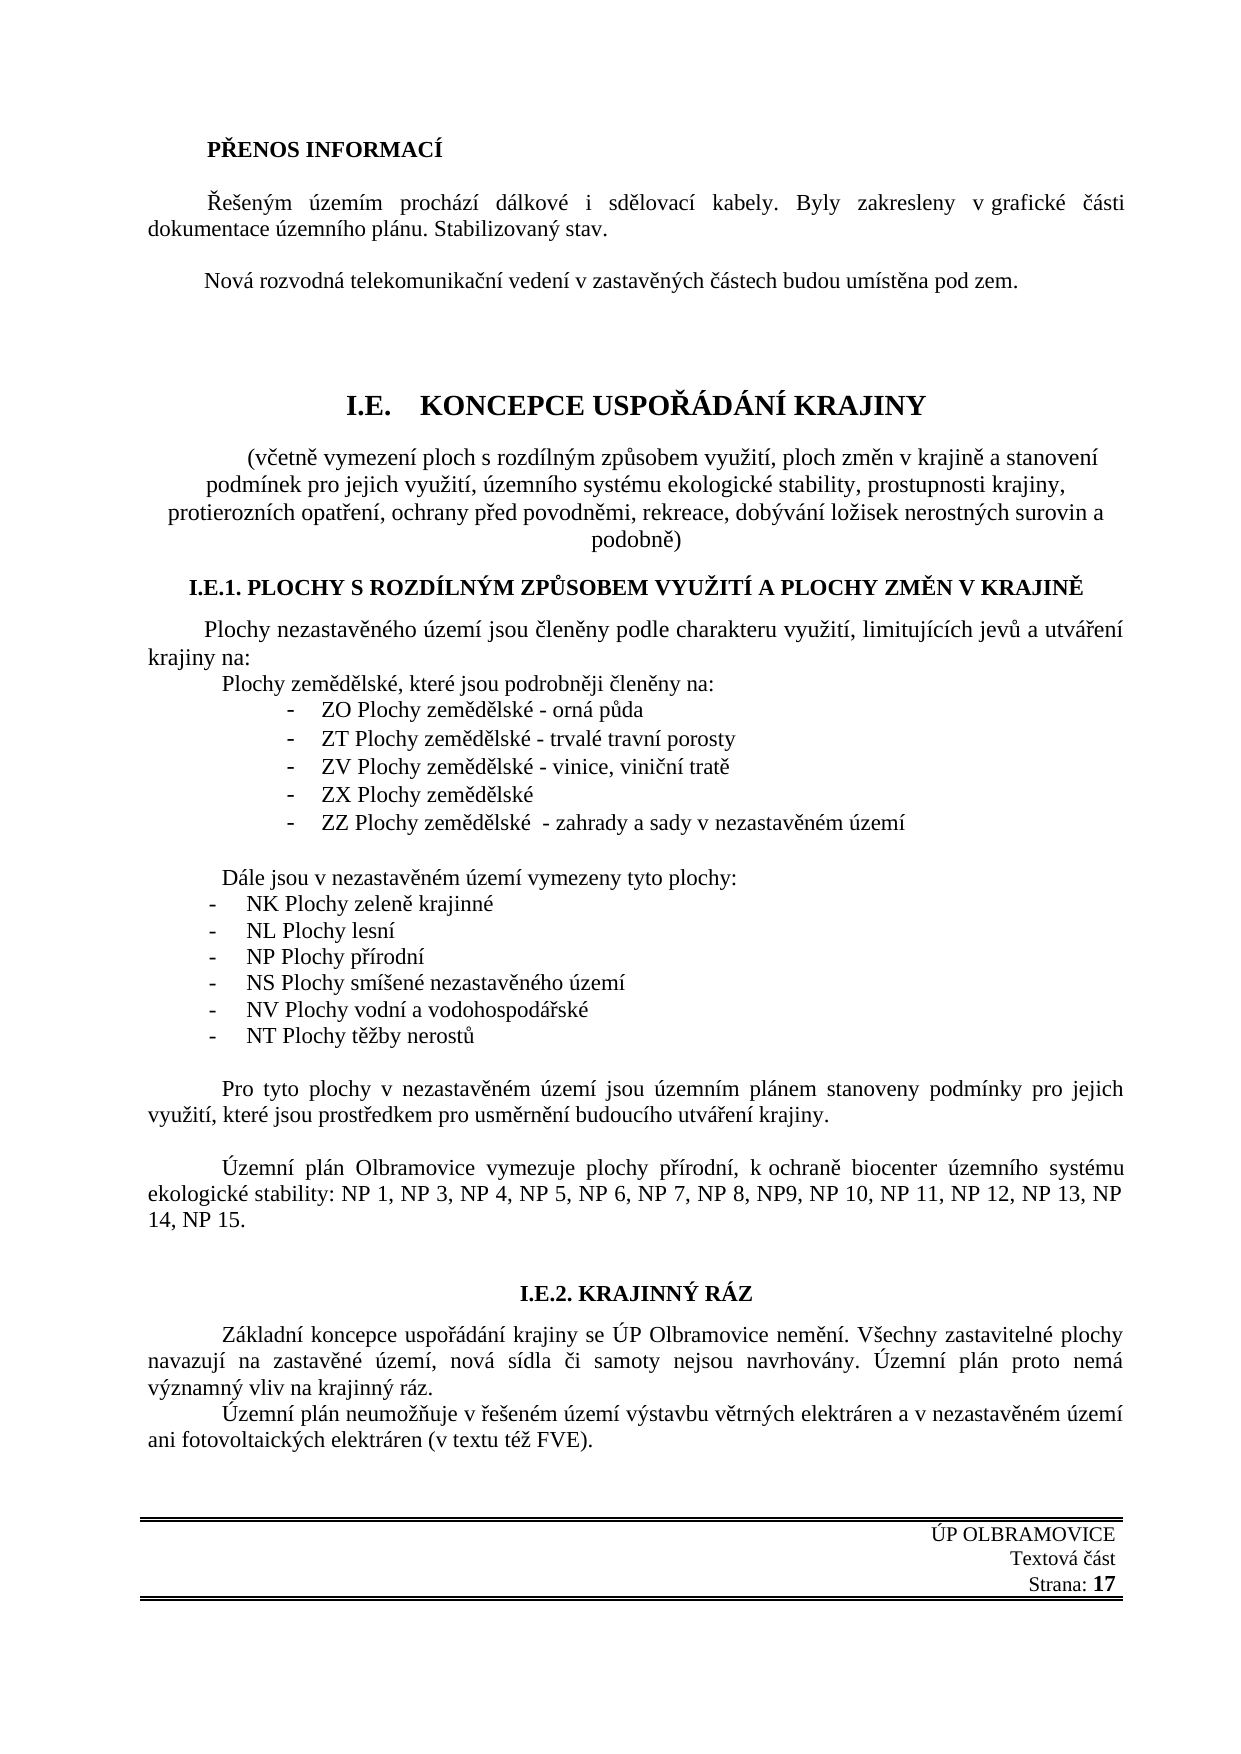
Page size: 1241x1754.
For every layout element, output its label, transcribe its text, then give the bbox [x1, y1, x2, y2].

list NK Plochy zeleně krajinné [208, 890, 1125, 917]
list NP Plochy přírodní [208, 943, 1125, 969]
text (včetně vymezení ploch s rozdílným způsobem využití, ploch změn v krajině a stanovení podmínek pro jejich využití, územního systému ekologické stability, prostupnosti krajiny, protierozních opatření, ochrany před povodněmi, rekreace, dobývání ložisek nerostných surovin a podobně) [148, 443, 1125, 553]
subtitle KONCEPCE USPOŘÁDÁNÍ KRAJINY [148, 388, 1125, 422]
list ZX Plochy zemědělské [283, 781, 1125, 809]
list ZT Plochy zemědělské - trvalé travní porosty [283, 725, 1125, 753]
subtitle Plochy s rozdílným způsobem využití a plochy změn v krajině [148, 574, 1125, 600]
subtitle Krajinný ráz [148, 1280, 1125, 1306]
text Řešeným územím prochází dálkové i sdělovací kabely. Byly zakresleny v grafické části dokumentace územního plánu. Stabilizovaný stav. [148, 188, 1125, 241]
text Dále jsou v nezastavěném území vymezeny tyto plochy: [148, 864, 1125, 890]
list NV Plochy vodní a vodohospodářské [208, 996, 1125, 1022]
text Přenos informací [148, 136, 1125, 162]
text Plochy nezastavěného území jsou členěny podle charakteru využití, limitujících jevů a utváření krajiny na: [148, 615, 1125, 670]
text Územní plán Olbramovice vymezuje plochy přírodní, k ochraně biocenter územního systému ekologické stability: NP 1, NP 3, NP 4, NP 5, NP 6, NP 7, NP 8, NP9, NP 10, NP 11, NP 12, NP 13, NP 14, NP 15. [148, 1154, 1125, 1233]
text Územní plán neumožňuje v řešeném území výstavbu větrných elektráren a v nezastavěném území ani fotovoltaických elektráren (v textu též FVE). [148, 1400, 1125, 1453]
text Základní koncepce uspořádání krajiny se ÚP Olbramovice nemění. Všechny zastavitelné plochy navazují na zastavěné území, nová sídla či samoty nejsou navrhovány. Územní plán proto nemá významný vliv na krajinný ráz. [148, 1321, 1125, 1400]
text Plochy zemědělské, které jsou podrobněji členěny na: [148, 670, 1125, 696]
list ZV Plochy zemědělské - vinice, viniční tratě [283, 753, 1125, 781]
text Nová rozvodná telekomunikační vedení v zastavěných částech budou umístěna pod zem. [148, 268, 1125, 294]
list NS Plochy smíšené nezastavěného území [208, 969, 1125, 996]
list NT Plochy těžby nerostů [208, 1022, 1125, 1048]
list ZO Plochy zemědělské - orná půda [283, 696, 1125, 725]
list ZZ Plochy zemědělské - zahrady a sady v nezastavěném území [283, 809, 1125, 838]
list NL Plochy lesní [208, 917, 1125, 943]
text Pro tyto plochy v nezastavěném území jsou územním plánem stanoveny podmínky pro jejich využití, které jsou prostředkem pro usměrnění budoucího utváření krajiny. [148, 1075, 1125, 1127]
